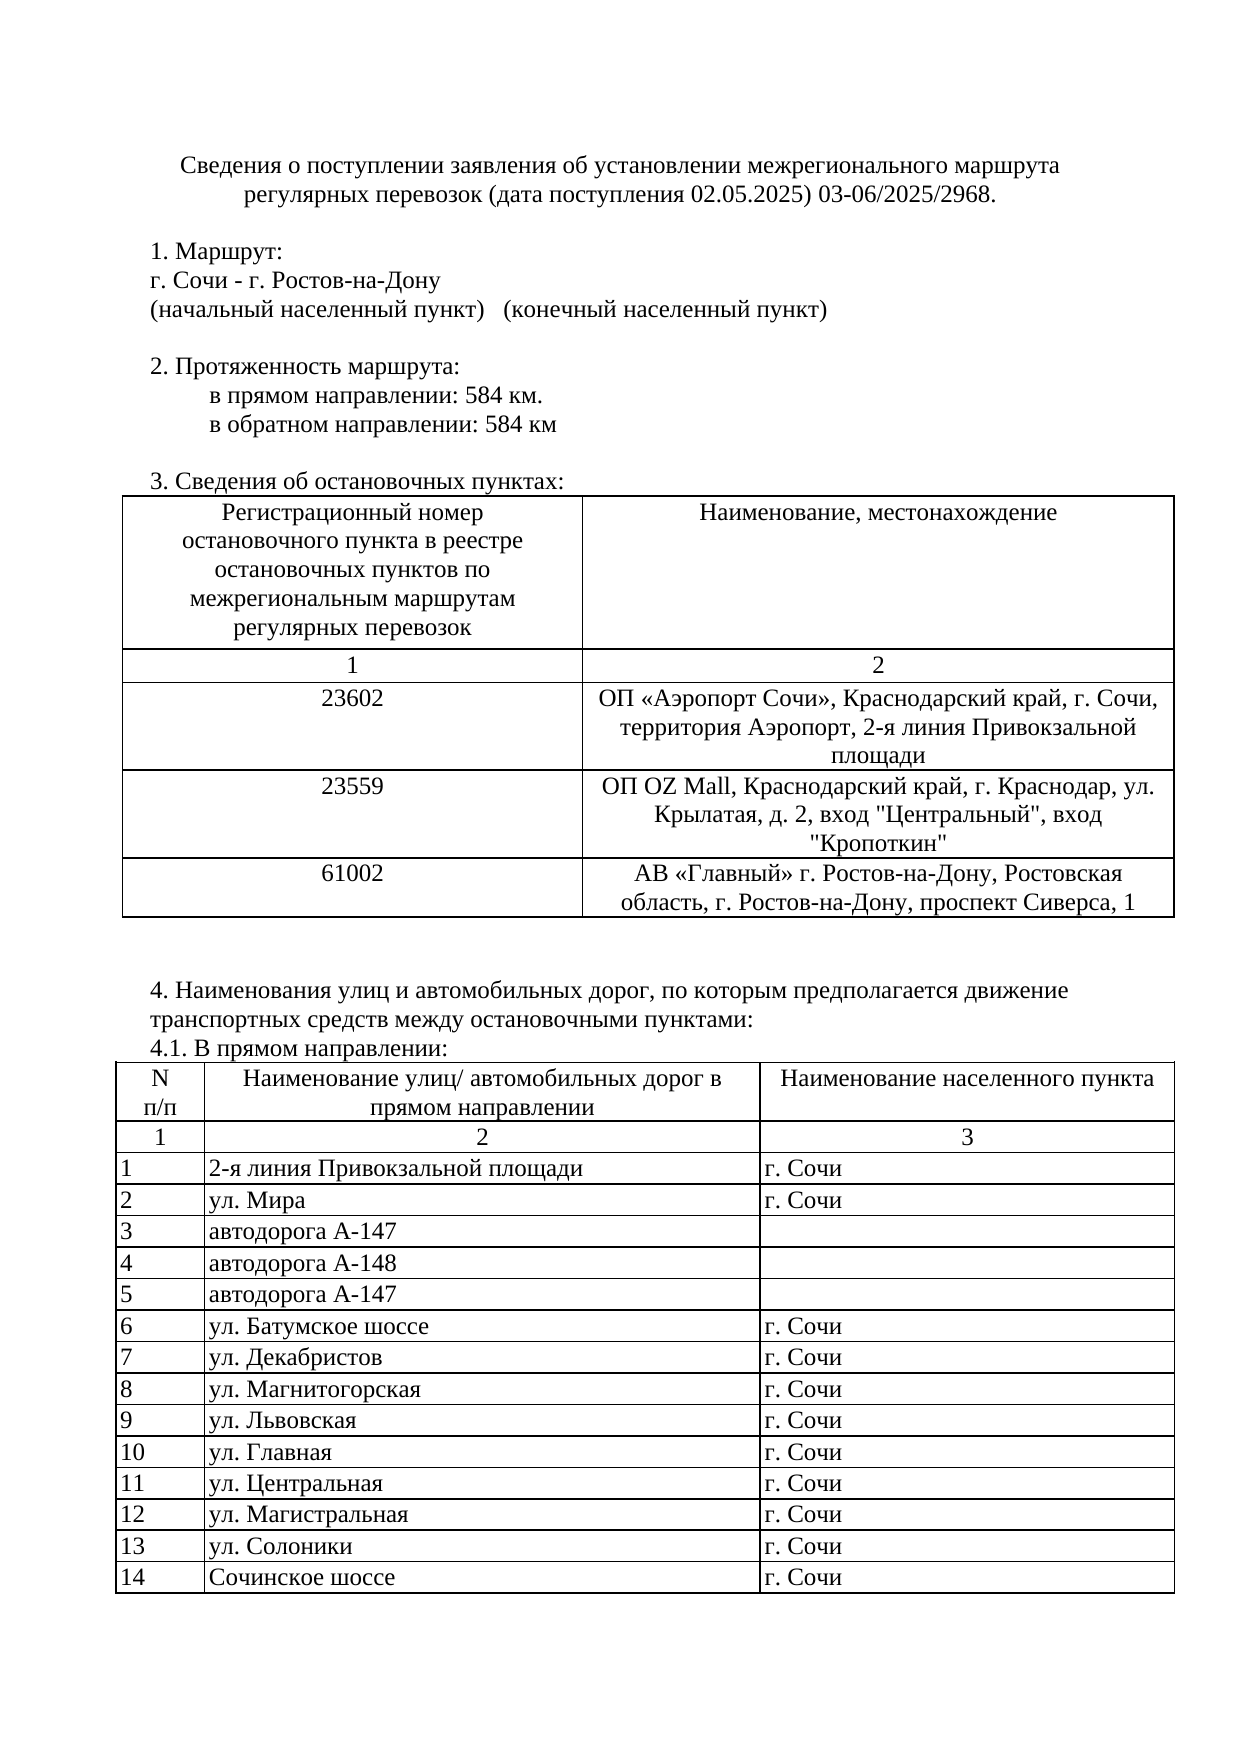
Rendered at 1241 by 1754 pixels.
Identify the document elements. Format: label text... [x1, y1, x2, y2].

table_cell г. Сочи [761, 1531, 1174, 1561]
table_cell 1 [117, 1153, 204, 1183]
table_cell 12 [117, 1500, 204, 1529]
table_cell 3 [117, 1216, 204, 1246]
text (начальный населенный пункт) (конечный населенный пункт) [150, 294, 1090, 322]
table_cell 8 [117, 1374, 204, 1403]
table_cell г. Сочи [761, 1468, 1174, 1498]
table_cell 6 [117, 1311, 204, 1341]
table_header N п/п [117, 1063, 204, 1120]
text Сведения о поступлении заявления об установлении межрегионального маршрута регулярных перевозок (дата поступления 02.05.2025) 03-06/2025/2968. [150, 150, 1090, 207]
table_cell 23559 [123, 771, 582, 857]
table_cell 11 [117, 1468, 204, 1498]
text г. Сочи - г. Ростов-на-Дону [150, 265, 1090, 294]
table_cell г. Сочи [761, 1342, 1174, 1372]
table_header Наименование улиц/ автомобильных дорог в прямом направлении [205, 1063, 759, 1120]
table_cell 5 [117, 1279, 204, 1309]
table_cell ул. Солоники [205, 1531, 759, 1561]
table_header Наименование населенного пункта [761, 1063, 1174, 1120]
table_cell 23602 [123, 683, 582, 769]
table_cell 1 [123, 650, 582, 681]
table_cell 2 [205, 1122, 759, 1152]
table_cell г. Сочи [761, 1405, 1174, 1435]
table_cell 10 [117, 1437, 204, 1466]
table_cell 3 [761, 1122, 1174, 1152]
table_cell Сочинское шоссе [205, 1562, 759, 1592]
table_cell автодорога А-147 [205, 1216, 759, 1246]
table_cell ул. Центральная [205, 1468, 759, 1498]
table_cell ул. Декабристов [205, 1342, 759, 1372]
table_cell автодорога А-148 [205, 1248, 759, 1278]
table_cell 2-я линия Привокзальной площади [205, 1153, 759, 1183]
table_cell г. Сочи [761, 1437, 1174, 1466]
table_cell 14 [117, 1562, 204, 1592]
table_cell 9 [117, 1405, 204, 1435]
text 4.1. В прямом направлении: [150, 1033, 1090, 1061]
table_cell ул. Львовская [205, 1405, 759, 1435]
table_cell ул. Магистральная [205, 1500, 759, 1529]
table_cell АВ «Главный» г. Ростов-на-Дону, Ростовская область, г. Ростов-на-Дону, проспект Сиверса, 1 [583, 859, 1173, 916]
table_header Наименование, местонахождение [583, 497, 1173, 648]
table_cell ОП «Аэропорт Сочи», Краснодарский край, г. Сочи, территория Аэропорт, 2-я линия Привокзальной площади [583, 683, 1173, 769]
table_header Регистрационный номер остановочного пункта в реестре остановочных пунктов по межрегиональным маршрутам регулярных перевозок [123, 497, 582, 648]
table_cell ул. Мира [205, 1185, 759, 1215]
table_cell ул. Батумское шоссе [205, 1311, 759, 1341]
table_cell ул. Главная [205, 1437, 759, 1466]
text 1. Маршрут: [150, 236, 1090, 265]
text 2. Протяженность маршрута: [150, 351, 1090, 380]
table_cell ОП OZ Mall, Краснодарский край, г. Краснодар, ул. Крылатая, д. 2, вход "Центральный", вход "Кропоткин" [583, 771, 1173, 857]
table_cell г. Сочи [761, 1500, 1174, 1529]
table_cell г. Сочи [761, 1311, 1174, 1341]
table_cell г. Сочи [761, 1185, 1174, 1215]
table_cell 2 [583, 650, 1173, 681]
table_cell г. Сочи [761, 1562, 1174, 1592]
table_cell г. Сочи [761, 1374, 1174, 1403]
text 4. Наименования улиц и автомобильных дорог, по которым предполагается движение транспортных средств между остановочными пунктами: [150, 975, 1090, 1033]
table_cell 61002 [123, 859, 582, 916]
text в прямом направлении: 584 км. [150, 380, 1090, 409]
table_cell [761, 1279, 1174, 1309]
table_cell [761, 1248, 1174, 1278]
text в обратном направлении: 584 км [150, 409, 1090, 437]
table_cell 13 [117, 1531, 204, 1561]
table_cell 7 [117, 1342, 204, 1372]
table_cell ул. Магнитогорская [205, 1374, 759, 1403]
text 3. Сведения об остановочных пунктах: [150, 466, 1090, 495]
table_cell автодорога А-147 [205, 1279, 759, 1309]
table_cell [761, 1216, 1174, 1246]
table_cell 1 [117, 1122, 204, 1152]
table_cell 2 [117, 1185, 204, 1215]
table_cell 4 [117, 1248, 204, 1278]
table_cell г. Сочи [761, 1153, 1174, 1183]
